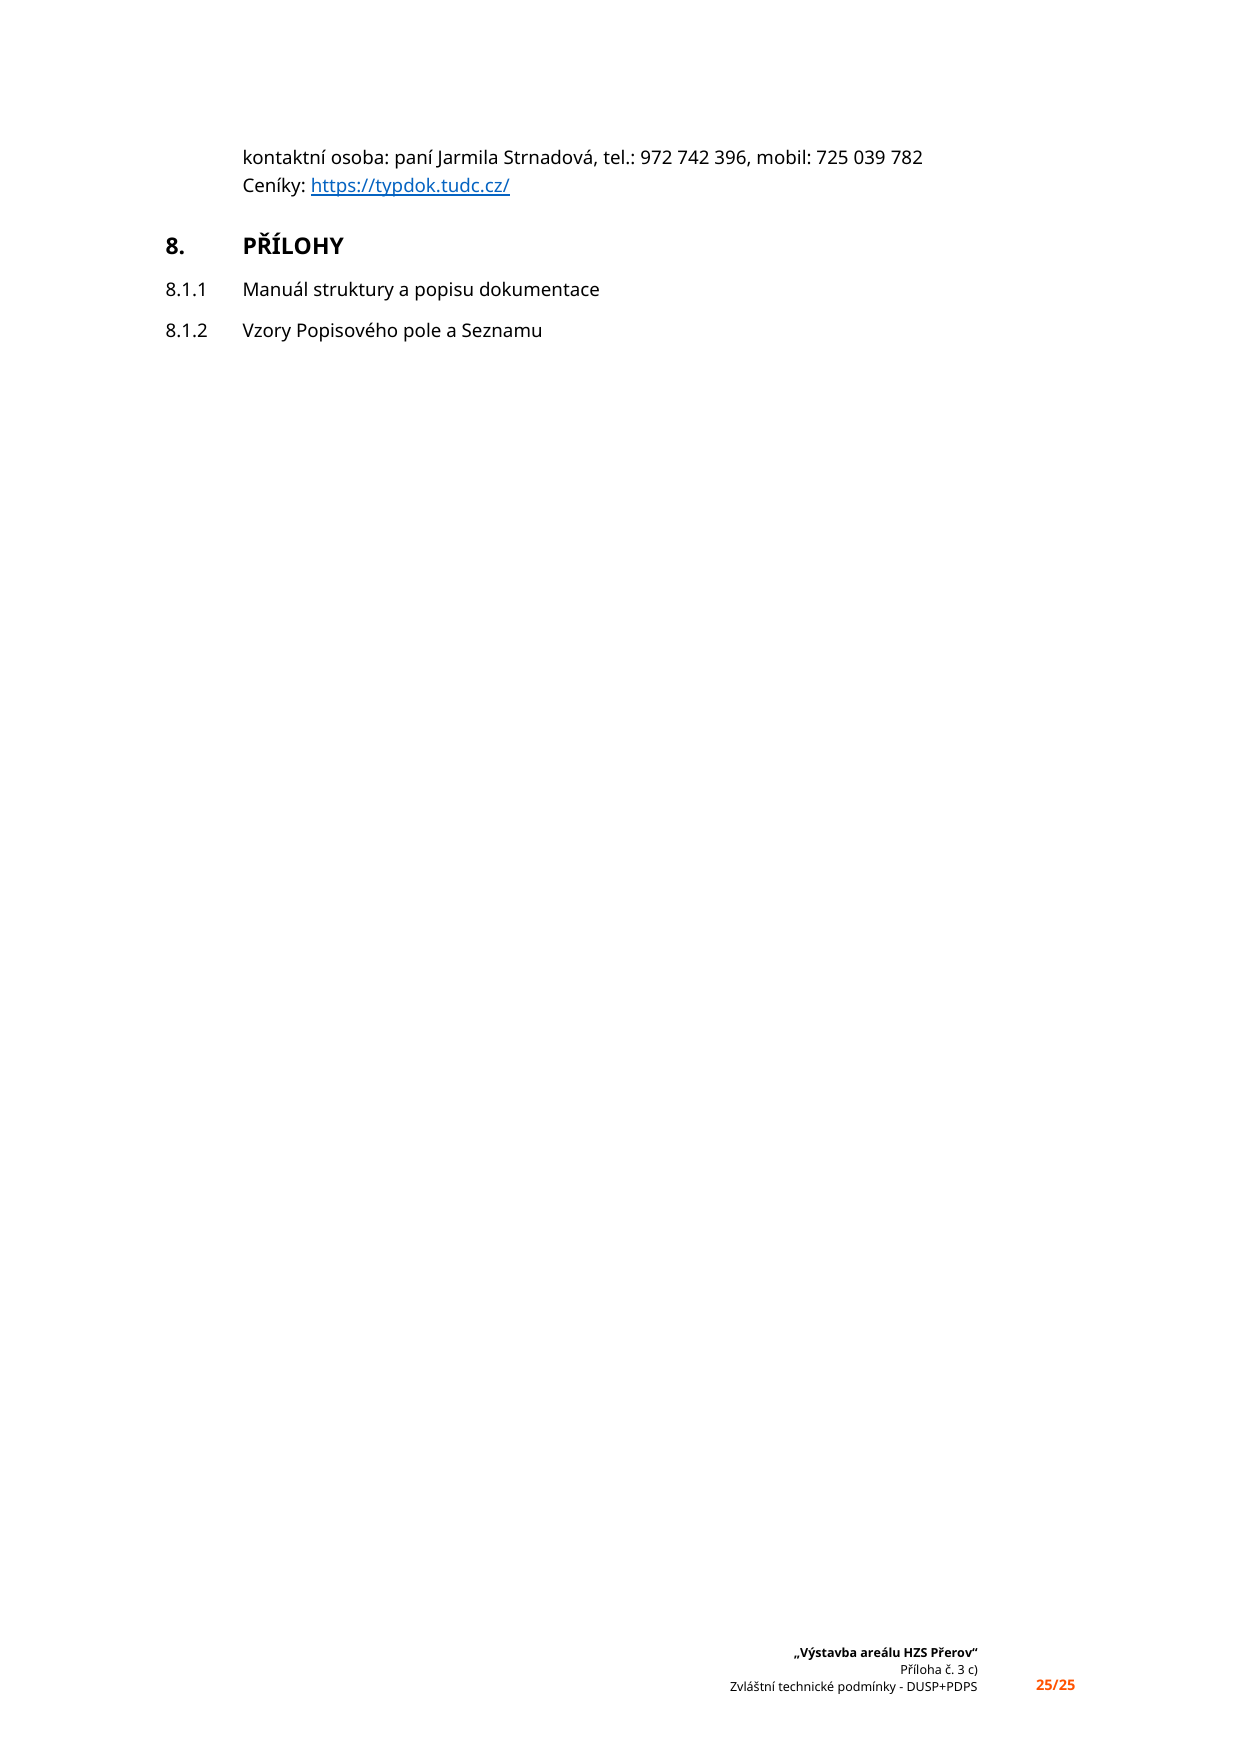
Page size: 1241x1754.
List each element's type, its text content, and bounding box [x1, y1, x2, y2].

list Vzory Popisového pole a Seznamu [165, 317, 1075, 343]
text kontaktní osoba: paní Jarmila Strnadová, tel.: 972 742 396, mobil: 725 039 782 [242, 144, 1075, 170]
list PŘÍLOHY [165, 230, 1075, 261]
text Ceníky: https://typdok.tudc.cz/ [242, 172, 1075, 198]
list Manuál struktury a popisu dokumentace [165, 277, 1075, 302]
